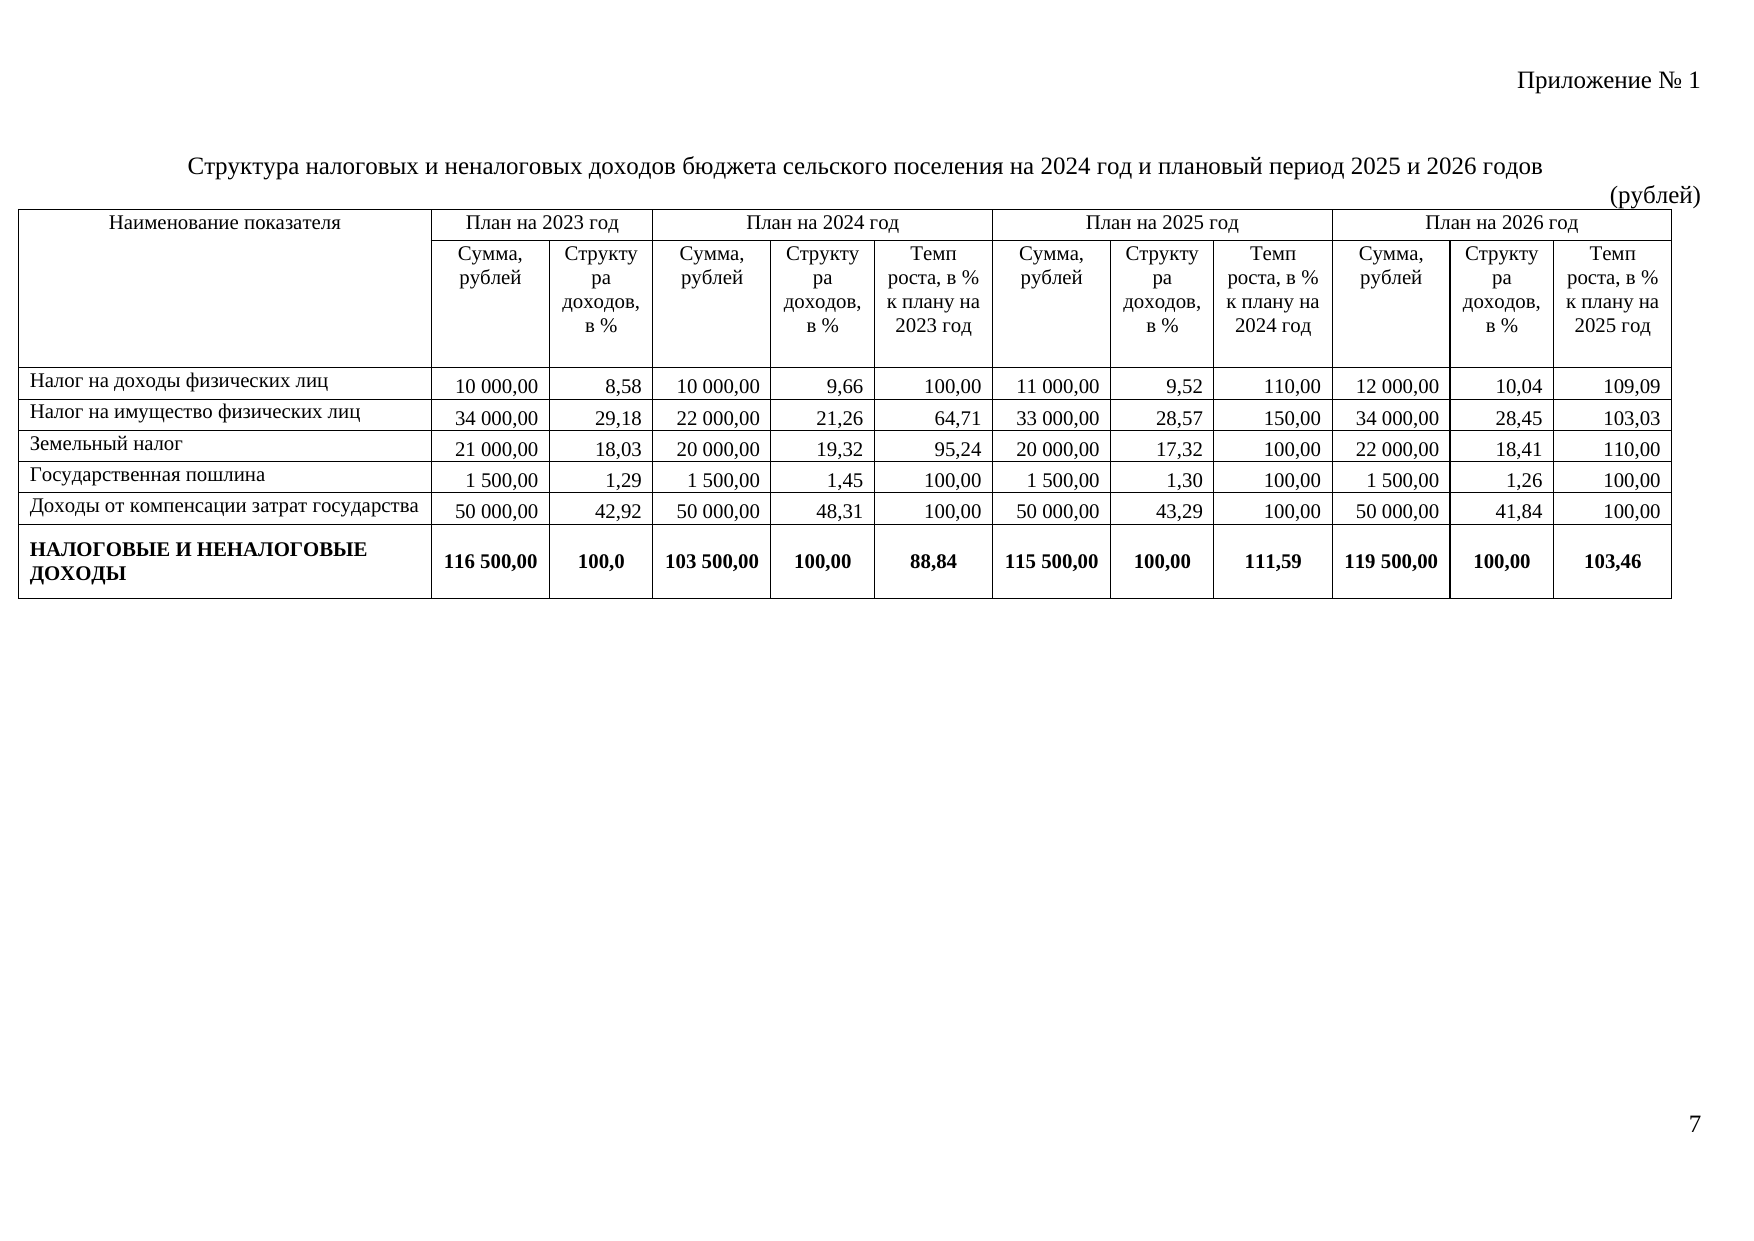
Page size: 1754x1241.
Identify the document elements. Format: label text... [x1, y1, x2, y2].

table_header План на 2025 год [993, 210, 1332, 240]
table_cell НАЛОГОВЫЕ И НЕНАЛОГОВЫЕ ДОХОДЫ [19, 525, 431, 597]
table_cell Налог на имущество физических лиц [19, 400, 431, 430]
table_cell 50 000,00 [432, 493, 549, 523]
table_cell 50 000,00 [653, 493, 770, 523]
table_cell 9,66 [771, 368, 874, 398]
table_cell 21 000,00 [432, 431, 549, 461]
table_cell Сумма, рублей [993, 241, 1110, 367]
table_cell 20 000,00 [993, 431, 1110, 461]
table_cell Сумма, рублей [1333, 241, 1449, 367]
table_cell 100,00 [771, 525, 874, 597]
table_cell 119 500,00 [1333, 525, 1449, 597]
table_cell Темп роста, в % к плану на 2023 год [875, 241, 992, 367]
table_cell Структура доходов, в % [550, 241, 652, 367]
table_cell 64,71 [875, 400, 992, 430]
table_cell 48,31 [771, 493, 874, 523]
table_cell 9,52 [1111, 368, 1213, 398]
text Структура налоговых и неналоговых доходов бюджета сельского поселения на 2024 год и плановый период 2025 и 2026 годов [29, 151, 1701, 180]
table_cell Структура доходов, в % [1111, 241, 1213, 367]
table_cell 110,00 [1554, 431, 1671, 461]
table_header План на 2024 год [653, 210, 992, 240]
table_cell 100,00 [1554, 462, 1671, 492]
table_cell 28,57 [1111, 400, 1213, 430]
table_header Наименование показателя [19, 210, 431, 367]
table_cell 116 500,00 [432, 525, 549, 597]
table_cell Сумма, рублей [653, 241, 770, 367]
table_cell 95,24 [875, 431, 992, 461]
table_cell 1,45 [771, 462, 874, 492]
table_cell 18,03 [550, 431, 652, 461]
table_cell 34 000,00 [432, 400, 549, 430]
table_cell 100,00 [1214, 493, 1332, 523]
table_cell 1 500,00 [993, 462, 1110, 492]
table_cell 50 000,00 [993, 493, 1110, 523]
table_cell 1,26 [1451, 462, 1553, 492]
table_cell 100,00 [875, 493, 992, 523]
table_cell 103,46 [1554, 525, 1671, 597]
table_cell 109,09 [1554, 368, 1671, 398]
table_cell 100,00 [1554, 493, 1671, 523]
table_cell 100,00 [1451, 525, 1553, 597]
table_cell Государственная пошлина [19, 462, 431, 492]
table_cell 34 000,00 [1333, 400, 1449, 430]
table_cell 18,41 [1451, 431, 1553, 461]
table_cell 100,00 [1214, 462, 1332, 492]
table_cell Темп роста, в % к плану на 2025 год [1554, 241, 1671, 367]
table_cell 20 000,00 [653, 431, 770, 461]
table_cell 100,00 [875, 368, 992, 398]
table_cell 100,00 [1111, 525, 1213, 597]
table_cell 1 500,00 [653, 462, 770, 492]
table_cell 12 000,00 [1333, 368, 1449, 398]
table_cell 115 500,00 [993, 525, 1110, 597]
table_cell 88,84 [875, 525, 992, 597]
table_cell 43,29 [1111, 493, 1213, 523]
table_cell Налог на доходы физических лиц [19, 368, 431, 398]
table_cell 10 000,00 [653, 368, 770, 398]
table_cell 10 000,00 [432, 368, 549, 398]
table_cell 50 000,00 [1333, 493, 1449, 523]
table_cell Доходы от компенсации затрат государства [19, 493, 431, 523]
table_cell 10,04 [1451, 368, 1553, 398]
table_cell Земельный налог [19, 431, 431, 461]
table_cell 1,29 [550, 462, 652, 492]
table_cell 22 000,00 [1333, 431, 1449, 461]
table_cell 1,30 [1111, 462, 1213, 492]
table_cell Структура доходов, в % [1451, 241, 1553, 367]
table_cell Сумма, рублей [432, 241, 549, 367]
table_cell 19,32 [771, 431, 874, 461]
table_header План на 2026 год [1333, 210, 1671, 240]
table_cell 17,32 [1111, 431, 1213, 461]
table_cell 28,45 [1451, 400, 1553, 430]
table_cell 41,84 [1451, 493, 1553, 523]
table_cell 100,0 [550, 525, 652, 597]
table_cell Темп роста, в % к плану на 2024 год [1214, 241, 1332, 367]
table_cell 111,59 [1214, 525, 1332, 597]
table_cell 11 000,00 [993, 368, 1110, 398]
table_cell 33 000,00 [993, 400, 1110, 430]
table_cell 100,00 [875, 462, 992, 492]
table_cell 21,26 [771, 400, 874, 430]
table_cell 1 500,00 [1333, 462, 1449, 492]
text Приложение № 1 [29, 65, 1701, 94]
table_cell 103 500,00 [653, 525, 770, 597]
table_cell Структура доходов, в % [771, 241, 874, 367]
text (рублей) [29, 180, 1701, 209]
table_header План на 2023 год [432, 210, 652, 240]
table_cell 29,18 [550, 400, 652, 430]
table_cell 8,58 [550, 368, 652, 398]
table_cell 100,00 [1214, 431, 1332, 461]
table_cell 103,03 [1554, 400, 1671, 430]
table_cell 1 500,00 [432, 462, 549, 492]
table_cell 150,00 [1214, 400, 1332, 430]
table_cell 110,00 [1214, 368, 1332, 398]
table_cell 22 000,00 [653, 400, 770, 430]
table_cell 42,92 [550, 493, 652, 523]
